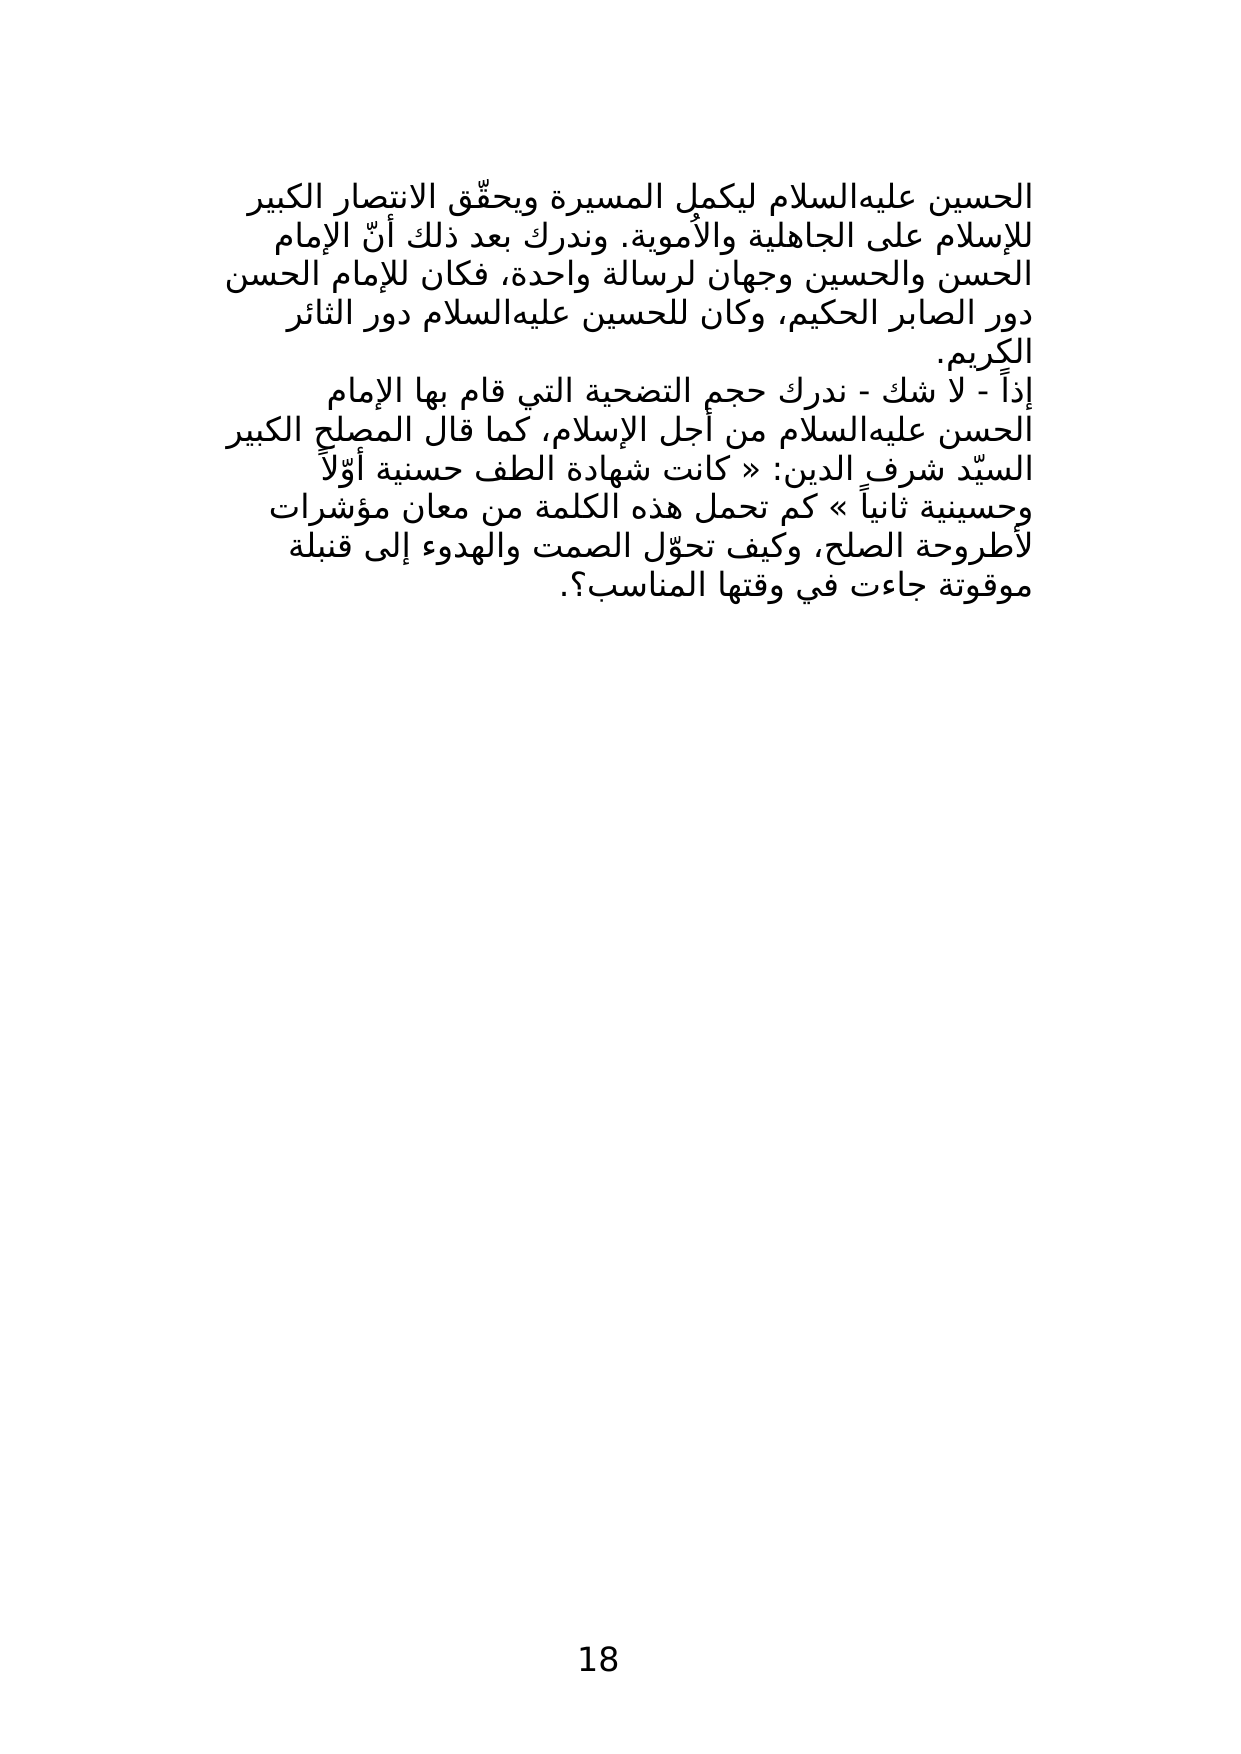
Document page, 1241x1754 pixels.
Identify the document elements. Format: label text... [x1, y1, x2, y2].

text إذاً - لا شك - ندرك حجم التضحية التي قام بها الإمام الحسن عليه‌السلام من أجل الإسلام، كما قال المصلح الكبير السيّد شرف الدين: « كانت شهادة الطف حسنية أوّلاً وحسينية ثانياً » كم تحمل هذه الكلمة من معان مؤشرات لأطروحة الصلح، وكيف تحوّل الصمت والهدوء إلى قنبلة موقوتة جاءت في وقتها المناسب؟. [222, 371, 1033, 604]
text الحسين عليه‌السلام ليكمل المسيرة ويحقّق الانتصار الكبير للإسلام على الجاهلية والاُموية. وندرك بعد ذلك أنّ الإمام الحسن والحسين وجهان لرسالة واحدة، فكان للإمام الحسن دور الصابر الحكيم، وكان للحسين عليه‌السلام دور الثائر الكريم. [222, 177, 1033, 371]
